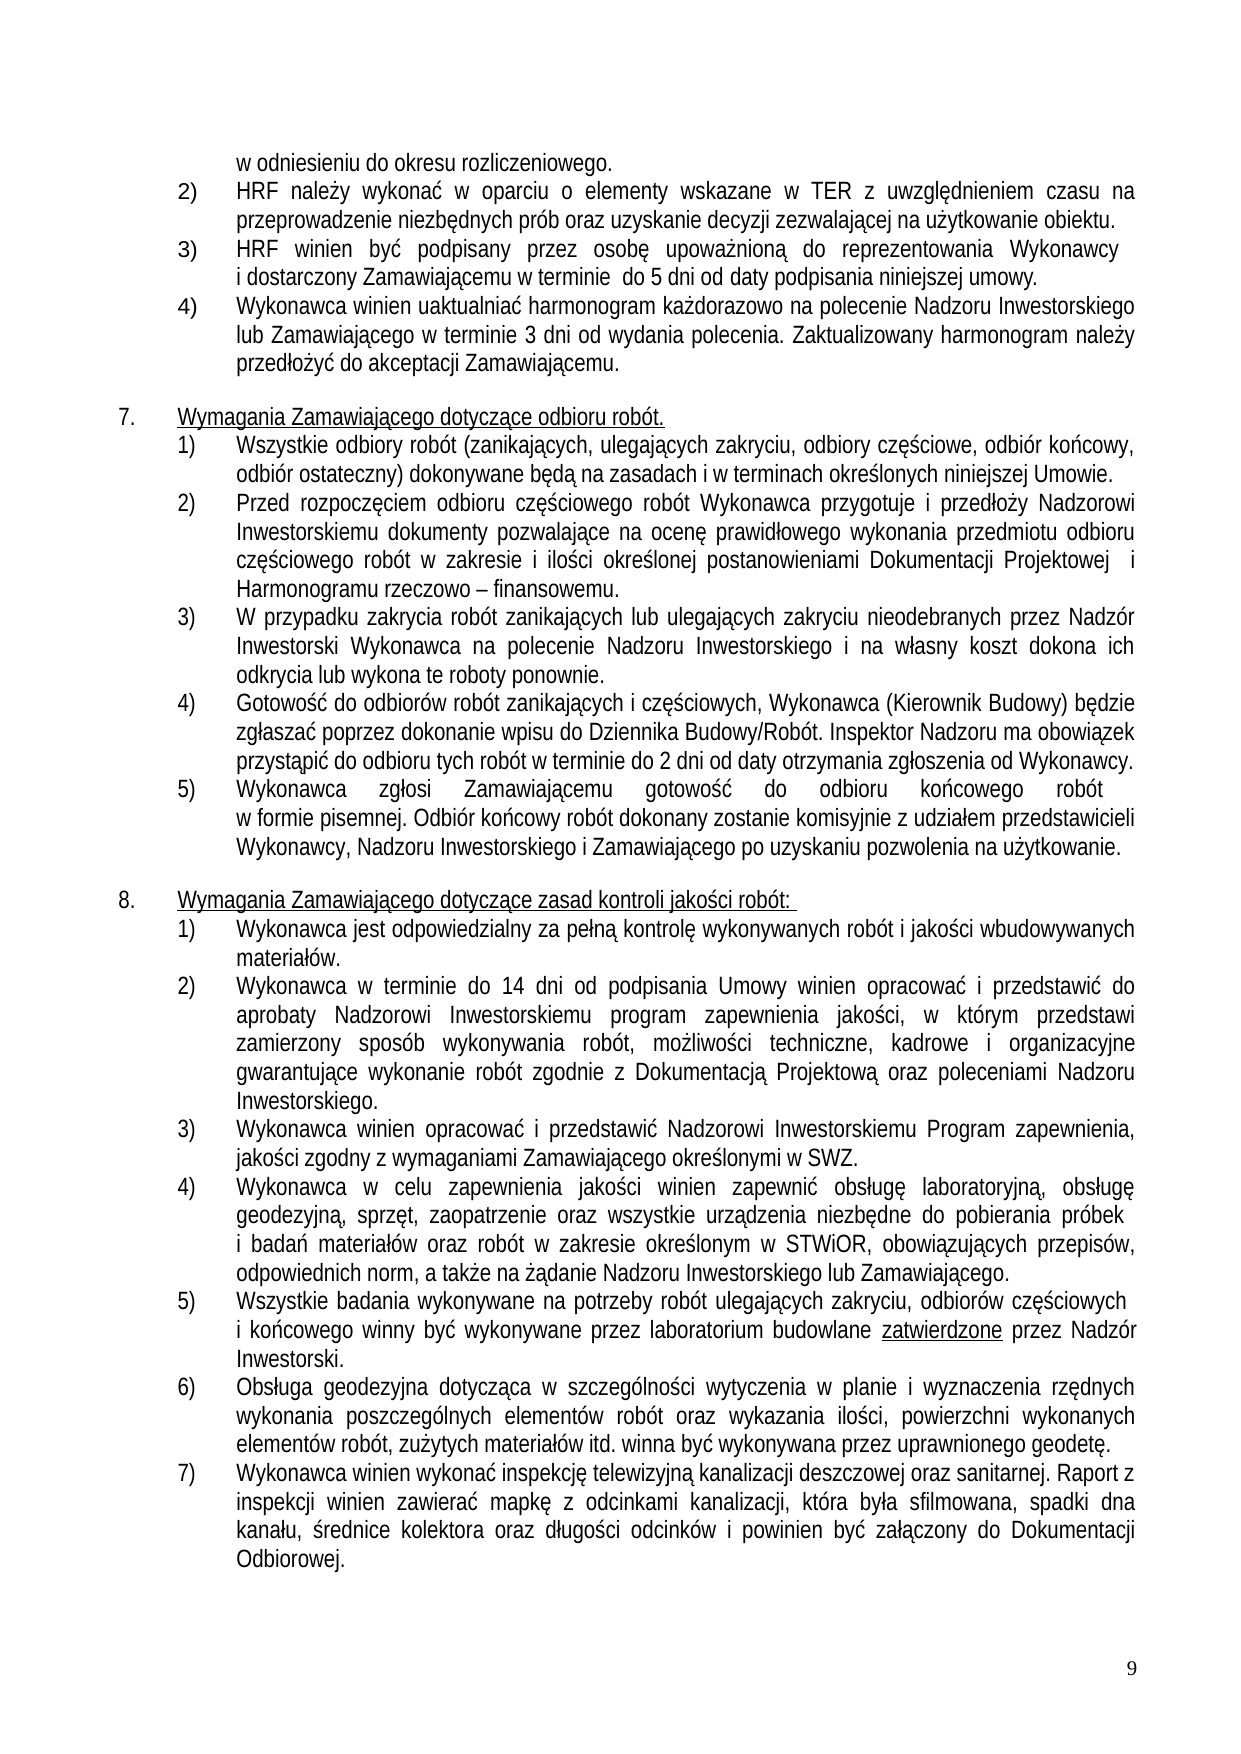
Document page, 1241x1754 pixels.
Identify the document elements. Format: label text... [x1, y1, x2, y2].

list Wszystkie badania wykonywane na potrzeby robót ulegających zakryciu, odbiorów częściowych i końcowego winny być wykonywane przez laboratorium budowlane zatwierdzone przez Nadzór Inwestorski. [177, 1286, 1137, 1372]
list Obsługa geodezyjna dotycząca w szczególności wytyczenia w planie i wyznaczenia rzędnych wykonania poszczególnych elementów robót oraz wykazania ilości, powierzchni wykonanych elementów robót, zużytych materiałów itd. winna być wykonywana przez uprawnionego geodetę. [177, 1372, 1137, 1458]
list Gotowość do odbiorów robót zanikających i częściowych, Wykonawca (Kierownik Budowy) będzie zgłaszać poprzez dokonanie wpisu do Dziennika Budowy/Robót. Inspektor Nadzoru ma obowiązek przystąpić do odbioru tych robót w terminie do 2 dni od daty otrzymania zgłoszenia od Wykonawcy. [177, 688, 1137, 774]
list W przypadku zakrycia robót zanikających lub ulegających zakryciu nieodebranych przez Nadzór Inwestorski Wykonawca na polecenie Nadzoru Inwestorskiego i na własny koszt dokona ich odkrycia lub wykona te roboty ponownie. [177, 602, 1137, 688]
list Wykonawca winien uaktualniać harmonogram każdorazowo na polecenie Nadzoru Inwestorskiego lub Zamawiającego w terminie 3 dni od wydania polecenia. Zaktualizowany harmonogram należy przedłożyć do akceptacji Zamawiającemu. [177, 291, 1137, 377]
list Wykonawca winien opracować i przedstawić Nadzorowi Inwestorskiemu Program zapewnienia, jakości zgodny z wymaganiami Zamawiającego określonymi w SWZ. [177, 1114, 1137, 1172]
list HRF winien być podpisany przez osobę upoważnioną do reprezentowania Wykonawcy i dostarczony Zamawiającemu w terminie do 5 dni od daty podpisania niniejszej umowy. [177, 234, 1137, 291]
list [177, 148, 1137, 176]
list Wykonawca winien wykonać inspekcję telewizyjną kanalizacji deszczowej oraz sanitarnej. Raport z inspekcji winien zawierać mapkę z odcinkami kanalizacji, która była sfilmowana, spadki dna kanału, średnice kolektora oraz długości odcinków i powinien być załączony do Dokumentacji Odbiorowej. [177, 1458, 1137, 1573]
list Wykonawca w celu zapewnienia jakości winien zapewnić obsługę laboratoryjną, obsługę geodezyjną, sprzęt, zaopatrzenie oraz wszystkie urządzenia niezbędne do pobierania próbek i badań materiałów oraz robót w zakresie określonym w STWiOR, obowiązujących przepisów, odpowiednich norm, a także na żądanie Nadzoru Inwestorskiego lub Zamawiającego. [177, 1172, 1137, 1286]
list Wykonawca w terminie do 14 dni od podpisania Umowy winien opracować i przedstawić do aprobaty Nadzorowi Inwestorskiemu program zapewnienia jakości, w którym przedstawi zamierzony sposób wykonywania robót, możliwości techniczne, kadrowe i organizacyjne gwarantujące wykonanie robót zgodnie z Dokumentacją Projektową oraz poleceniami Nadzoru Inwestorskiego. [177, 971, 1137, 1114]
list Wymagania Zamawiającego dotyczące odbioru robót. [118, 402, 1137, 431]
list Wykonawca zgłosi Zamawiającemu gotowość do odbioru końcowego robót w formie pisemnej. Odbiór końcowy robót dokonany zostanie komisyjnie z udziałem przedstawicieli Wykonawcy, Nadzoru Inwestorskiego i Zamawiającego po uzyskaniu pozwolenia na użytkowanie. [177, 774, 1137, 860]
list Wszystkie odbiory robót (zanikających, ulegających zakryciu, odbiory częściowe, odbiór końcowy, odbiór ostateczny) dokonywane będą na zasadach i w terminach określonych niniejszej Umowie. [177, 431, 1137, 488]
list Wymagania Zamawiającego dotyczące zasad kontroli jakości robót: [118, 885, 1137, 914]
list Przed rozpoczęciem odbioru częściowego robót Wykonawca przygotuje i przedłoży Nadzorowi Inwestorskiemu dokumenty pozwalające na ocenę prawidłowego wykonania przedmiotu odbioru częściowego robót w zakresie i ilości określonej postanowieniami Dokumentacji Projektowej i Harmonogramu rzeczowo – finansowemu. [177, 488, 1137, 602]
list HRF należy wykonać w oparciu o elementy wskazane w TER z uwzględnieniem czasu na przeprowadzenie niezbędnych prób oraz uzyskanie decyzji zezwalającej na użytkowanie obiektu. [177, 176, 1137, 234]
list Wykonawca jest odpowiedzialny za pełną kontrolę wykonywanych robót i jakości wbudowywanych materiałów. [177, 914, 1137, 971]
